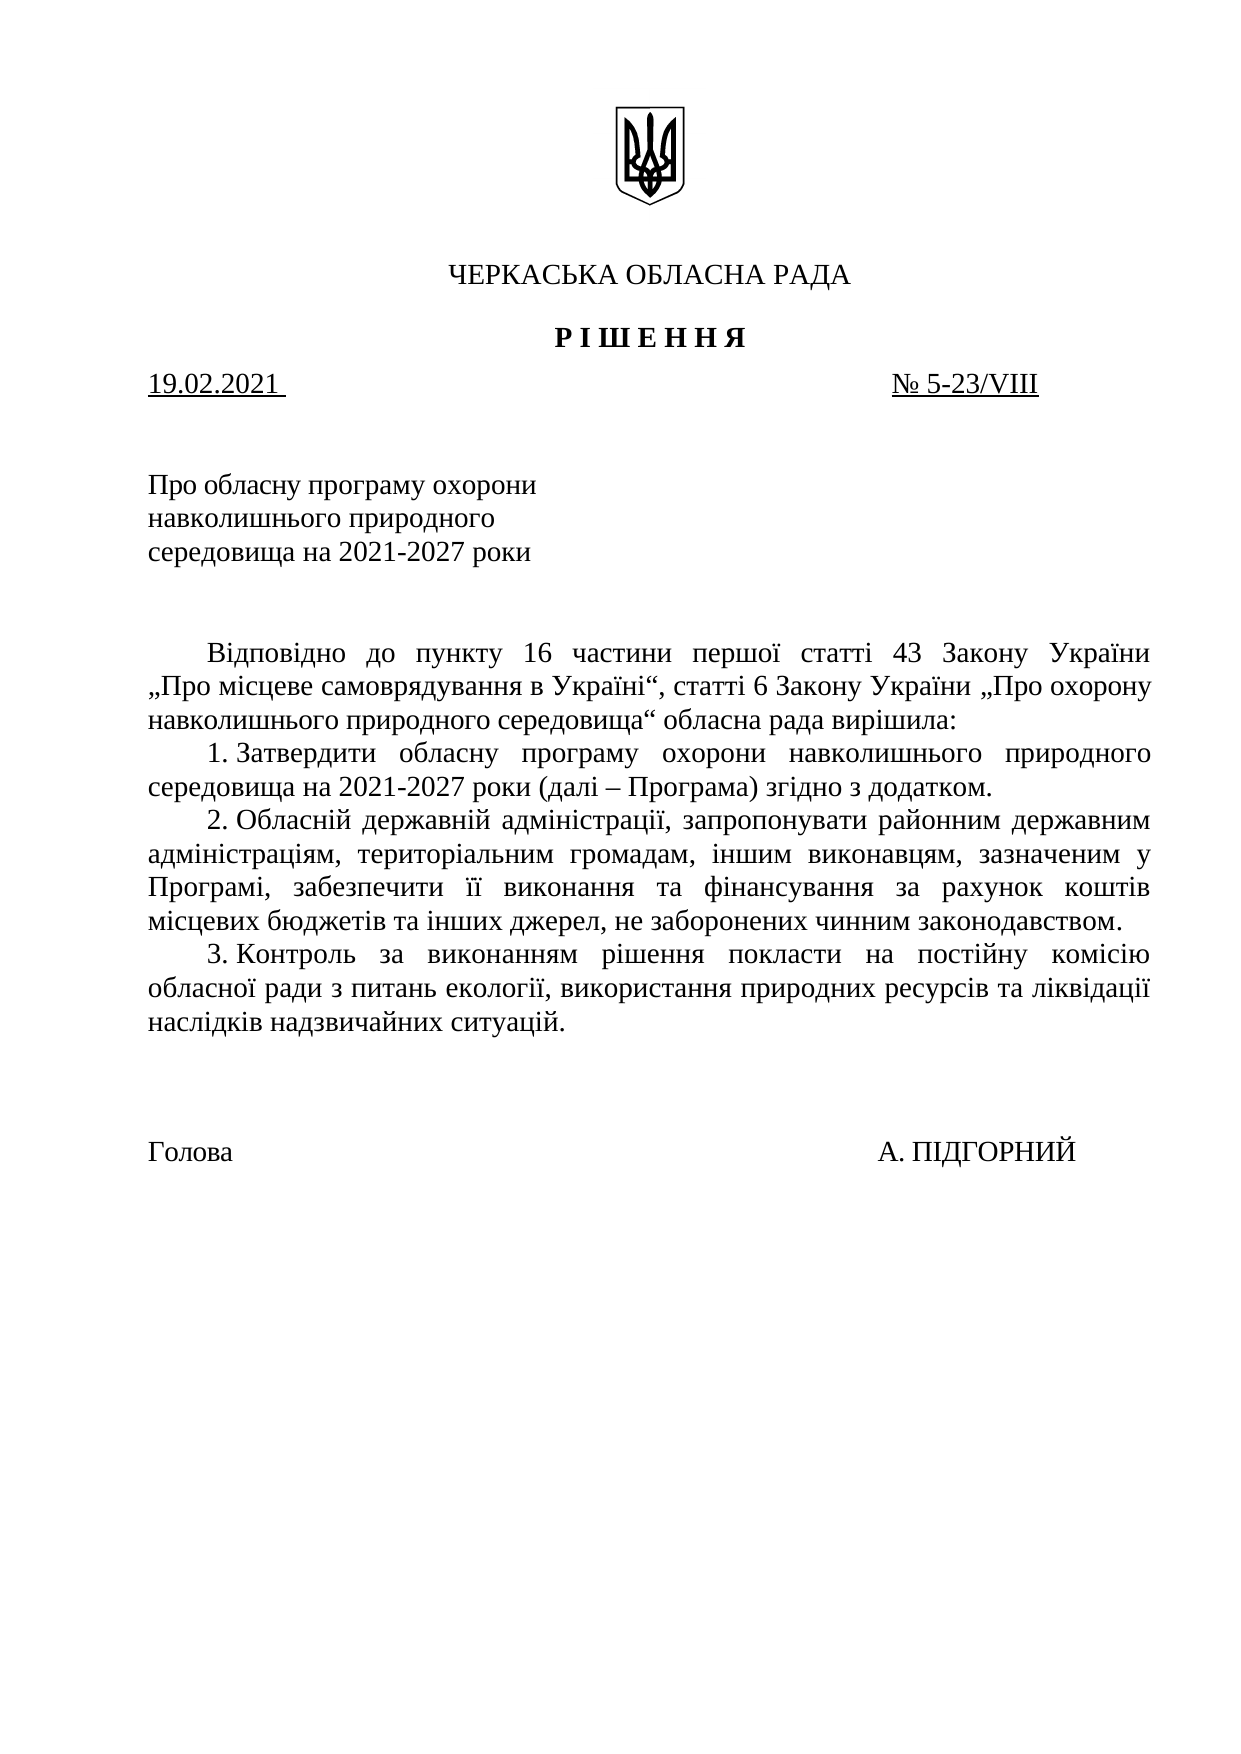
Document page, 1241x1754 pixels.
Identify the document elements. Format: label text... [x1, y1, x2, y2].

text 3. Контроль за виконанням рішення покласти на постійну комісію обласної ради з питань екології, використання природних ресурсів та ліквідації наслідків надзвичайних ситуацій. [148, 937, 1152, 1037]
text 1. Затвердити обласну програму охорони навколишнього природного середовища на 2021-2027 роки (далі – Програма) згідно з додатком. [148, 735, 1152, 802]
text 2. Обласній державній адміністрації, запропонувати районним державним адміністраціям, територіальним громадам, іншим виконавцям, зазначеним у Програмі, забезпечити її виконання та фінансування за рахунок коштів місцевих бюджетів та інших джерел, не заборонених чинним законодавством. [148, 802, 1152, 937]
text Відповідно до пункту 16 частини першої статті 43 Закону України „Про місцеве самоврядування в Україні“, статті 6 Закону України „Про охорону навколишнього природного середовища“ обласна рада вирішила: [148, 635, 1152, 735]
text ЧЕРКАСЬКА ОБЛАСНА РАДА [148, 257, 1152, 291]
text Про обласну програму охорони навколишнього природного середовища на 2021-2027 роки [148, 467, 649, 568]
picture [593, 88, 706, 224]
text Р І Ш Е Н Н Я [148, 320, 1152, 354]
text 19.02.2021 № 5-23/VIII [148, 366, 1152, 400]
text Голова А. ПІДГОРНИЙ [148, 1135, 1152, 1168]
